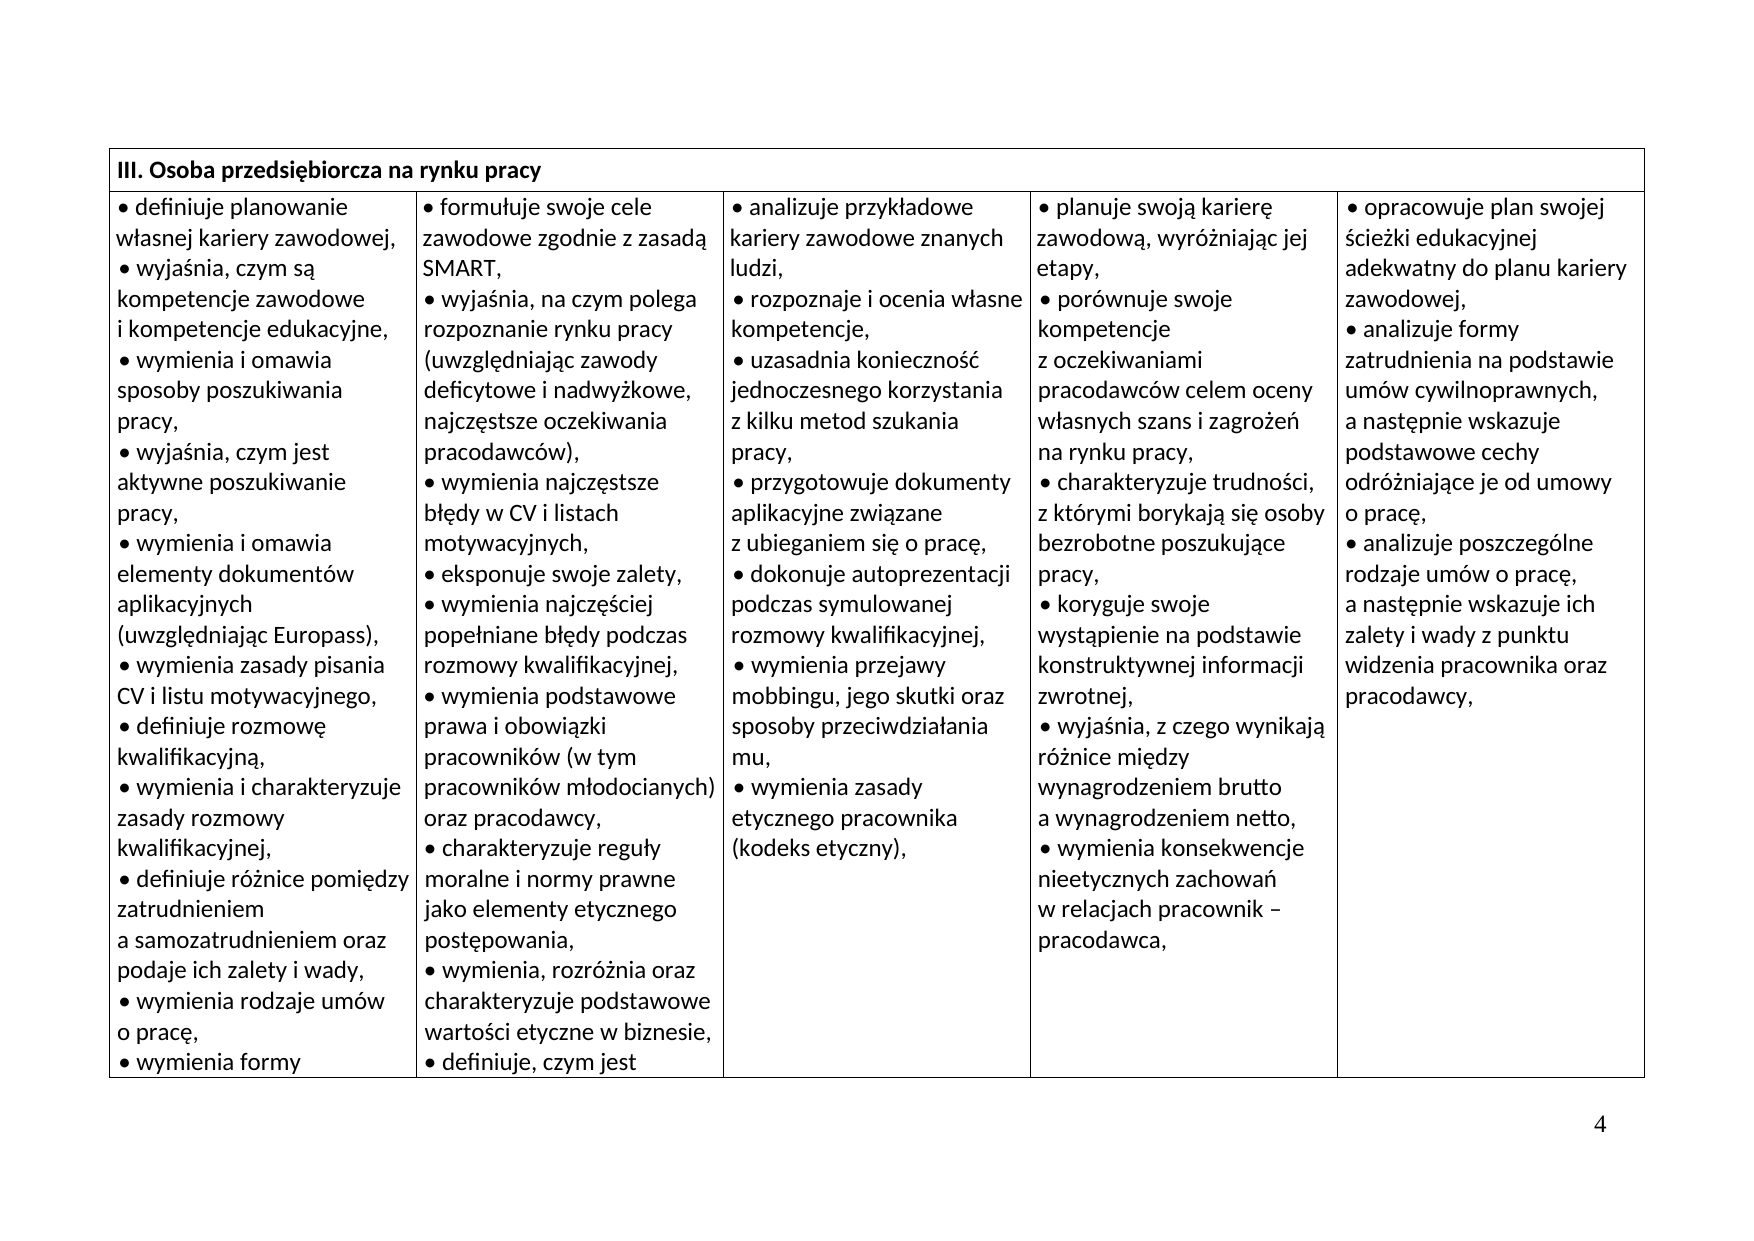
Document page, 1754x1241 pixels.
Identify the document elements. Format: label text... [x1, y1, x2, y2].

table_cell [110, 192, 416, 1077]
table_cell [417, 192, 723, 1077]
table_header III. Osoba przedsiębiorcza na rynku pracy [110, 149, 1644, 191]
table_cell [1031, 192, 1337, 1077]
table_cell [1338, 192, 1644, 1077]
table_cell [724, 192, 1030, 1077]
